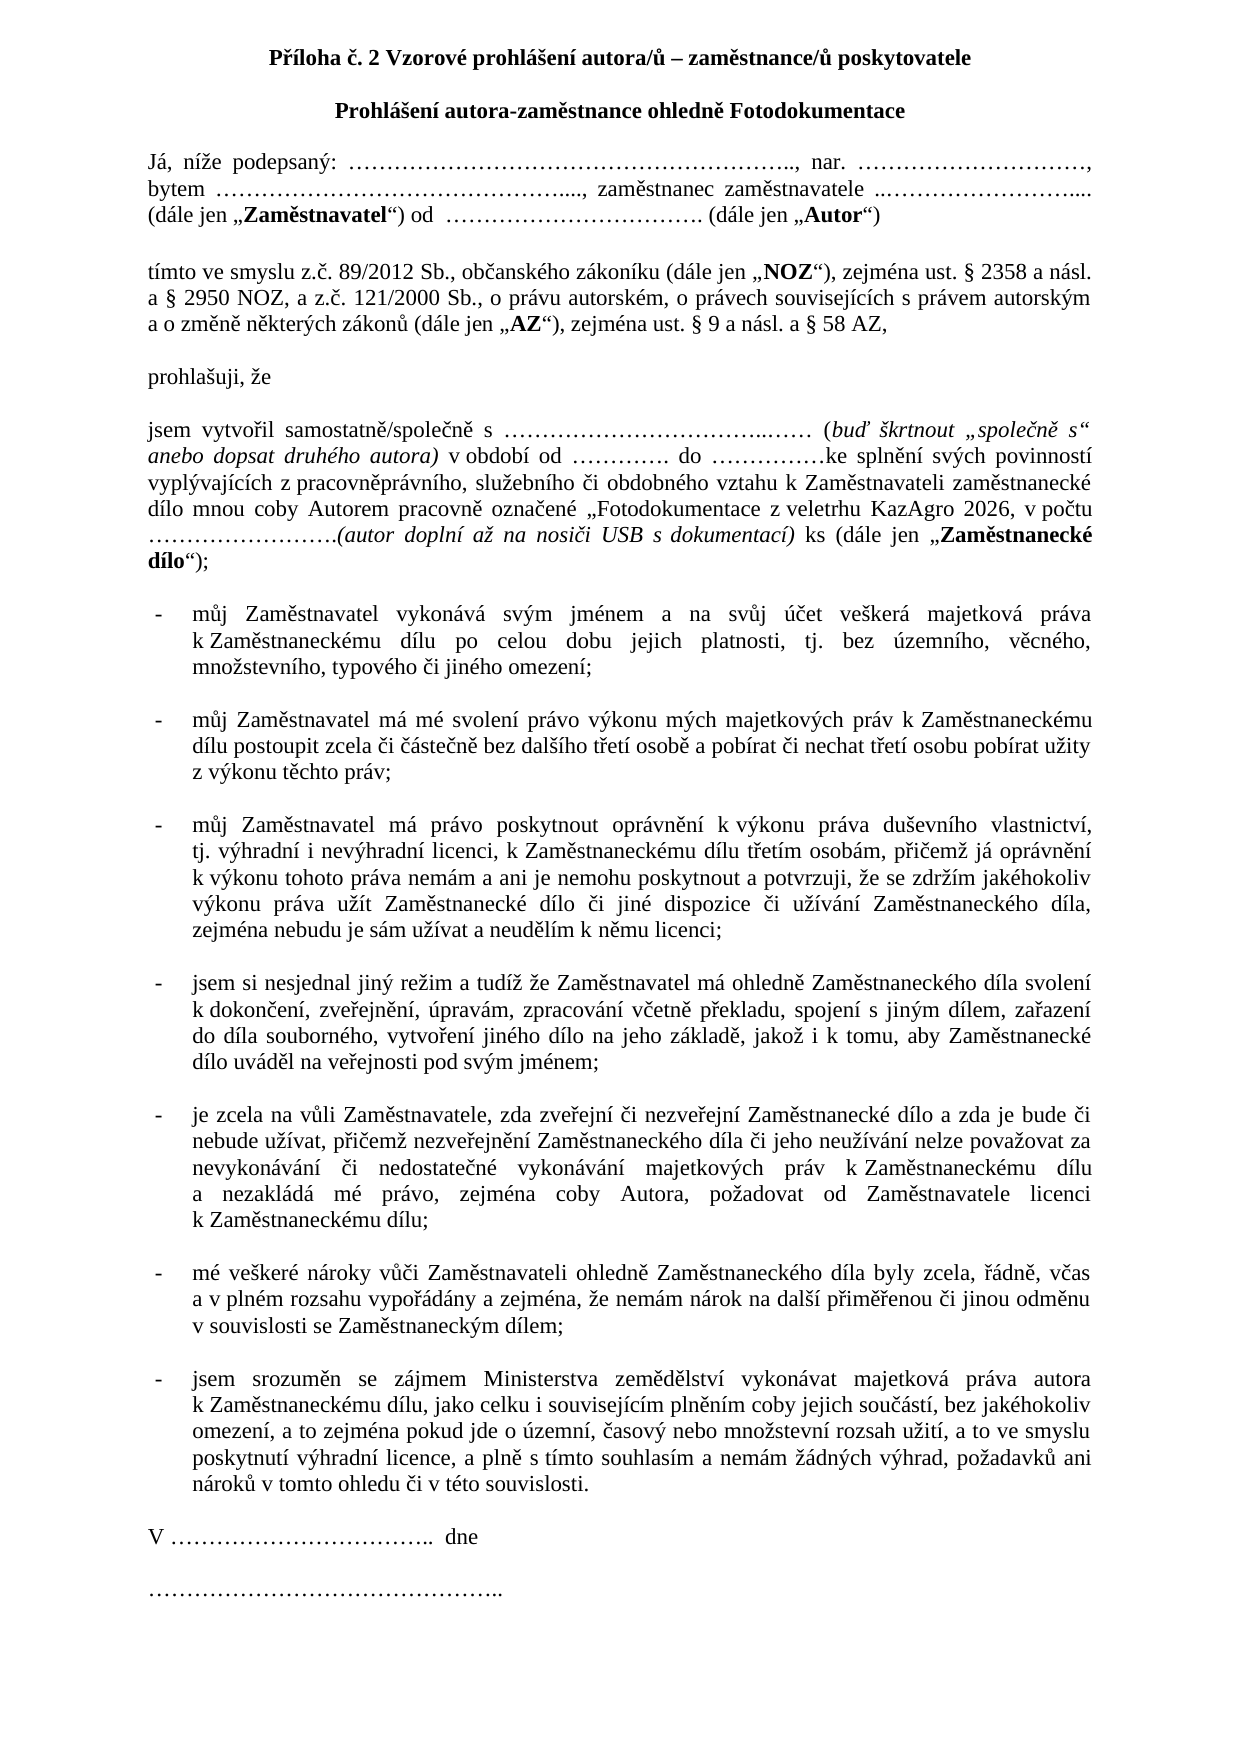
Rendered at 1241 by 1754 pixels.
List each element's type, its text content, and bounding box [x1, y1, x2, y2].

list můj Zaměstnavatel vykonává svým jménem a na svůj účet veškerá majetková práva k Zaměstnaneckému dílu po celou dobu jejich platnosti, tj. bez územního, věcného, množstevního, typového či jiného omezení; [154, 600, 1092, 679]
text ……………………………………….. [148, 1575, 1092, 1602]
text tímto ve smyslu z.č. 89/2012 Sb., občanského zákoníku (dále jen „NOZ“), zejména ust. § 2358 a násl. a § 2950 NOZ, a z.č. 121/2000 Sb., o právu autorském, o právech souvisejících s právem autorským a o změně některých zákonů (dále jen „AZ“), zejména ust. § 9 a násl. a § 58 AZ, [148, 258, 1092, 337]
text Prohlášení autora-zaměstnance ohledně Fotodokumentace [148, 97, 1092, 123]
text Já, níže podepsaný: ………………………………………………….., nar. …………………………, bytem ………………………………………...., zaměstnanec zaměstnavatele ..…………………….... (dále jen „Zaměstnavatel“) od ……………………………. (dále jen „Autor“) [148, 148, 1092, 227]
text V …………………………….. dne [148, 1523, 1092, 1549]
text prohlašuji, že [148, 363, 1092, 389]
list můj Zaměstnavatel má právo poskytnout oprávnění k výkonu práva duševního vlastnictví, tj. výhradní i nevýhradní licenci, k Zaměstnaneckému dílu třetím osobám, přičemž já oprávnění k výkonu tohoto práva nemám a ani je nemohu poskytnout a potvrzuji, že se zdržím jakéhokoliv výkonu práva užít Zaměstnanecké dílo či jiné dispozice či užívání Zaměstnaneckého díla, zejména nebudu je sám užívat a neudělím k němu licenci; [154, 811, 1092, 943]
list mé veškeré nároky vůči Zaměstnavateli ohledně Zaměstnaneckého díla byly zcela, řádně, včas a v plném rozsahu vypořádány a zejména, že nemám nárok na další přiměřenou či jinou odměnu v souvislosti se Zaměstnaneckým dílem; [154, 1259, 1092, 1338]
list jsem srozuměn se zájmem Ministerstva zemědělství vykonávat majetková práva autora k Zaměstnaneckému dílu, jako celku i souvisejícím plněním coby jejich součástí, bez jakéhokoliv omezení, a to zejména pokud jde o územní, časový nebo množstevní rozsah užití, a to ve smyslu poskytnutí výhradní licence, a plně s tímto souhlasím a nemám žádných výhrad, požadavků ani nároků v tomto ohledu či v této souvislosti. [154, 1364, 1092, 1496]
list jsem si nesjednal jiný režim a tudíž že Zaměstnavatel má ohledně Zaměstnaneckého díla svolení k dokončení, zveřejnění, úpravám, zpracování včetně překladu, spojení s jiným dílem, zařazení do díla souborného, vytvoření jiného dílo na jeho základě, jakož i k tomu, aby Zaměstnanecké dílo uváděl na veřejnosti pod svým jménem; [154, 969, 1092, 1075]
list je zcela na vůli Zaměstnavatele, zda zveřejní či nezveřejní Zaměstnanecké dílo a zda je bude či nebude užívat, přičemž nezveřejnění Zaměstnaneckého díla či jeho neužívání nelze považovat za nevykonávání či nedostatečné vykonávání majetkových práv k Zaměstnaneckému dílu a nezakládá mé právo, zejména coby Autora, požadovat od Zaměstnavatele licenci k Zaměstnaneckému dílu; [154, 1101, 1092, 1233]
text jsem vytvořil samostatně/společně s ……………………………..…… (buď škrtnout „společně s“ anebo dopsat druhého autora) v období od …………. do ……………ke splnění svých povinností vyplývajících z pracovněprávního, služebního či obdobného vztahu k Zaměstnavateli zaměstnanecké dílo mnou coby Autorem pracovně označené „Fotodokumentace z veletrhu KazAgro 2026, v počtu …………………….(autor doplní až na nosiči USB s dokumentací) ks (dále jen „Zaměstnanecké dílo“); [148, 416, 1092, 574]
list můj Zaměstnavatel má mé svolení právo výkonu mých majetkových práv k Zaměstnaneckému dílu postoupit zcela či částečně bez dalšího třetí osobě a pobírat či nechat třetí osobu pobírat užity z výkonu těchto práv; [154, 706, 1092, 785]
text Příloha č. 2 Vzorové prohlášení autora/ů – zaměstnance/ů poskytovatele [148, 44, 1092, 71]
